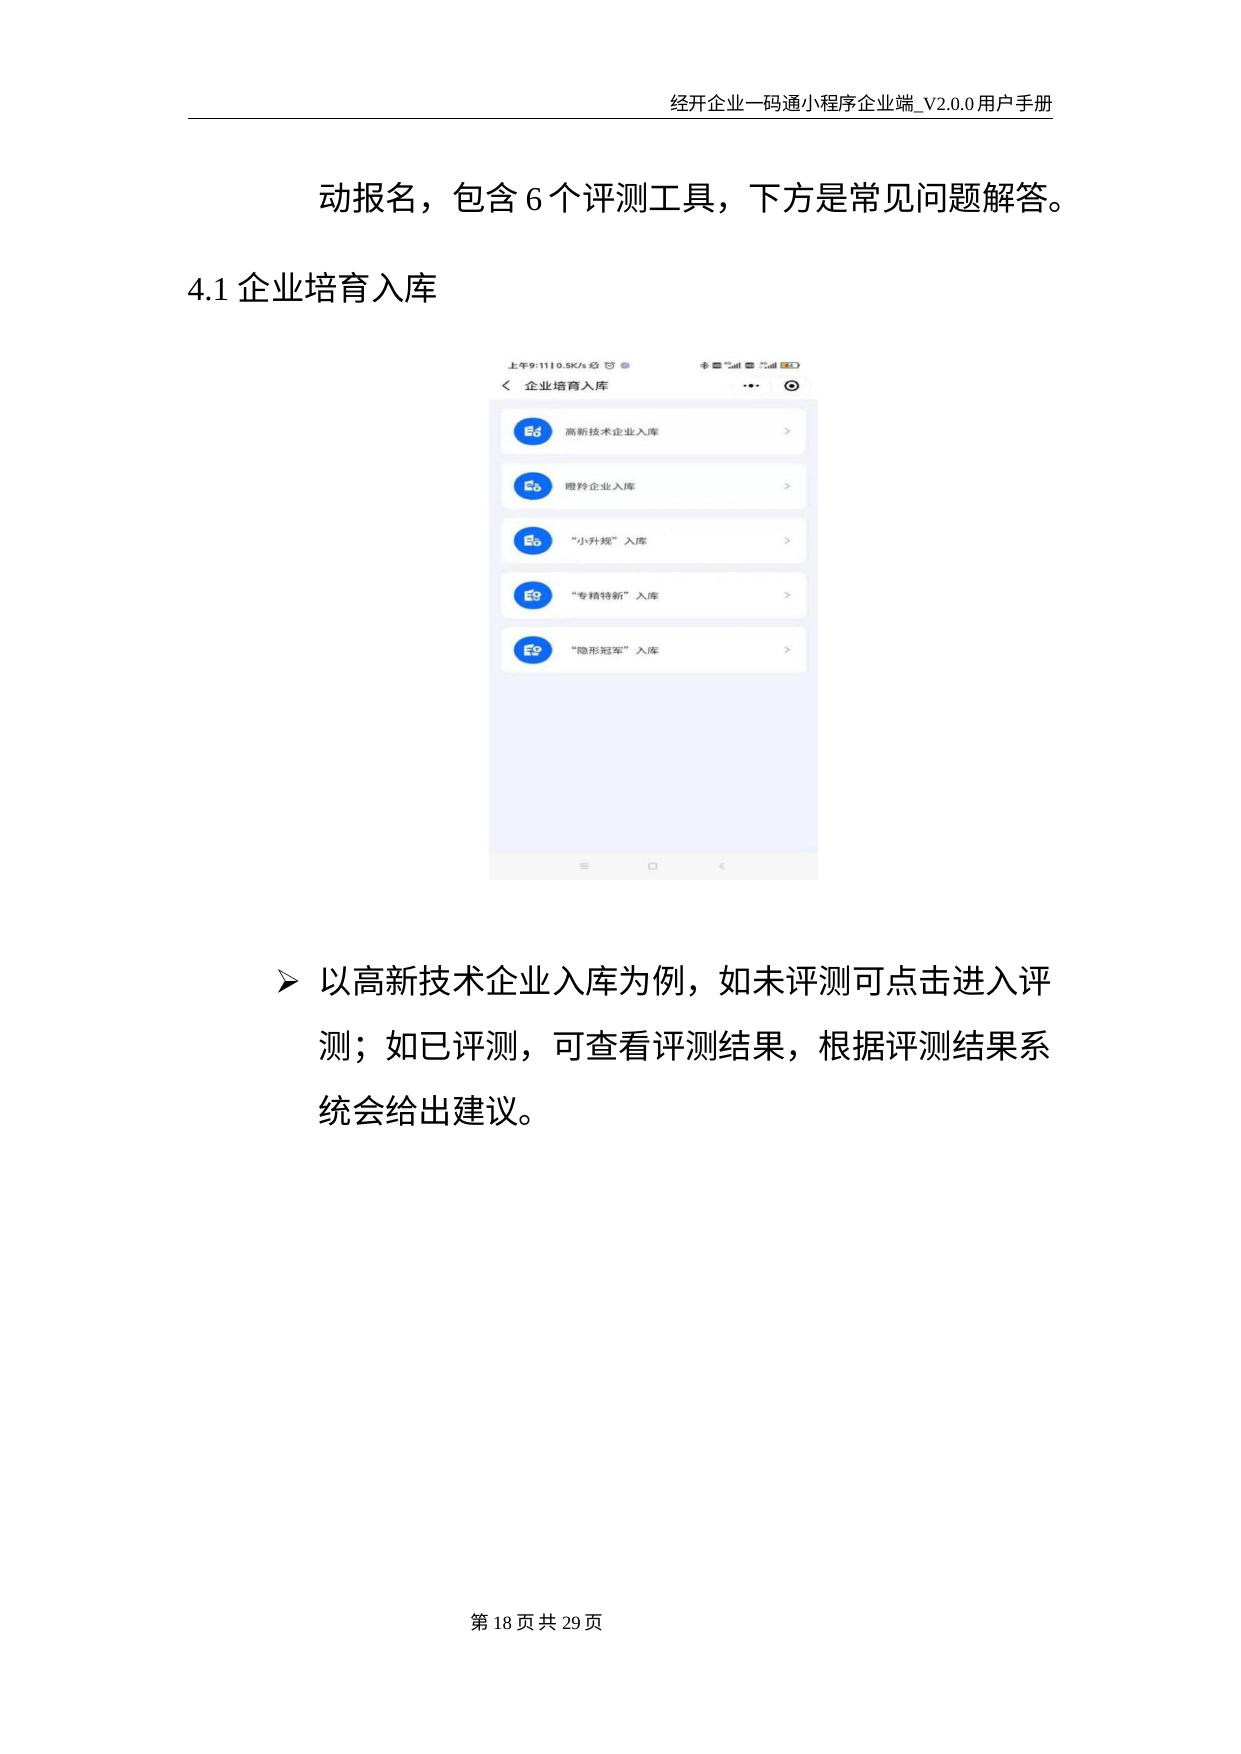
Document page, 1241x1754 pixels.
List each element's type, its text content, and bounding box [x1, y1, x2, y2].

list 以高新技术企业入库为例，如未评测可点击进入评测；如已评测，可查看评测结果，根据评测结果系统会给出建议。 [275, 946, 1053, 1141]
picture [488, 356, 818, 880]
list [275, 164, 1053, 229]
subtitle 4.1 企业培育入库 [187, 254, 1042, 319]
